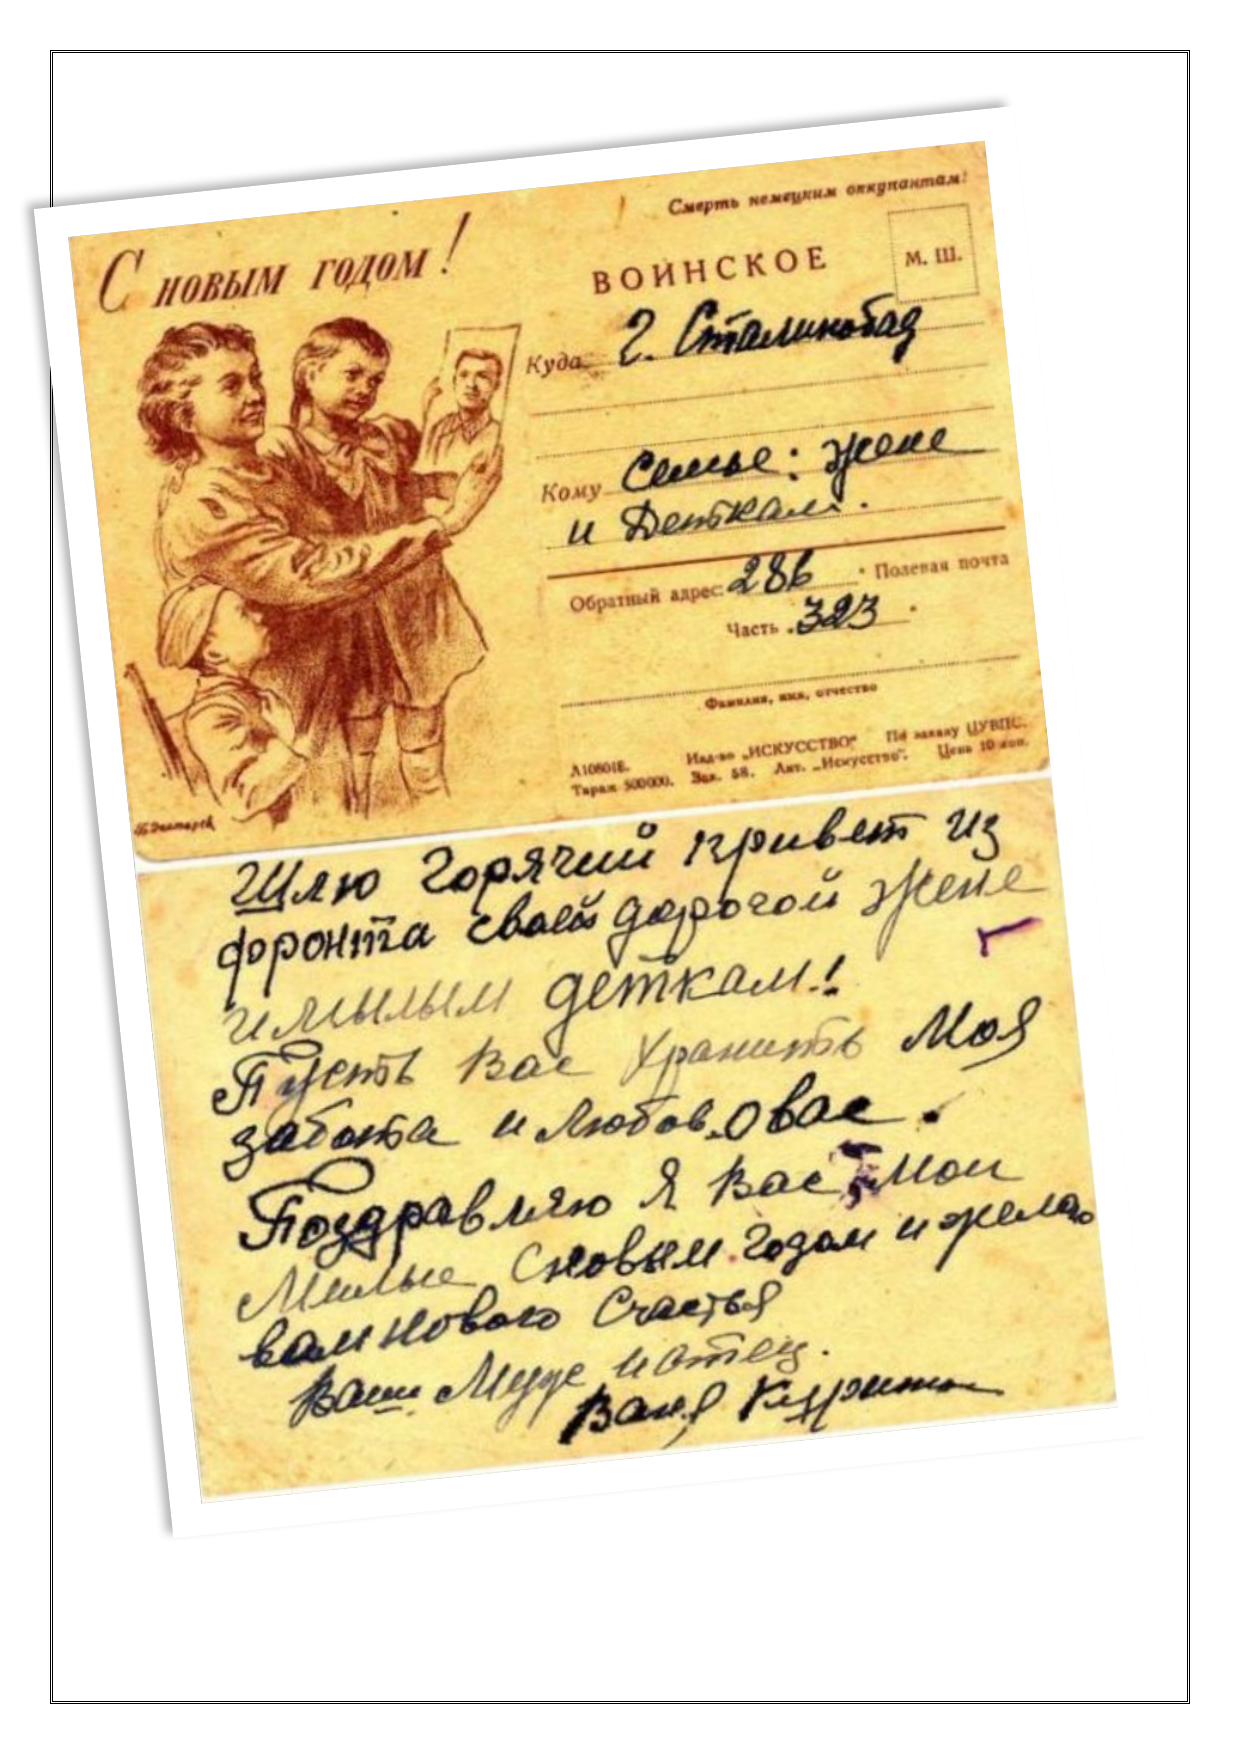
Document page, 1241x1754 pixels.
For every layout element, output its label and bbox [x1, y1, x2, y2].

picture [70, 142, 1117, 1502]
